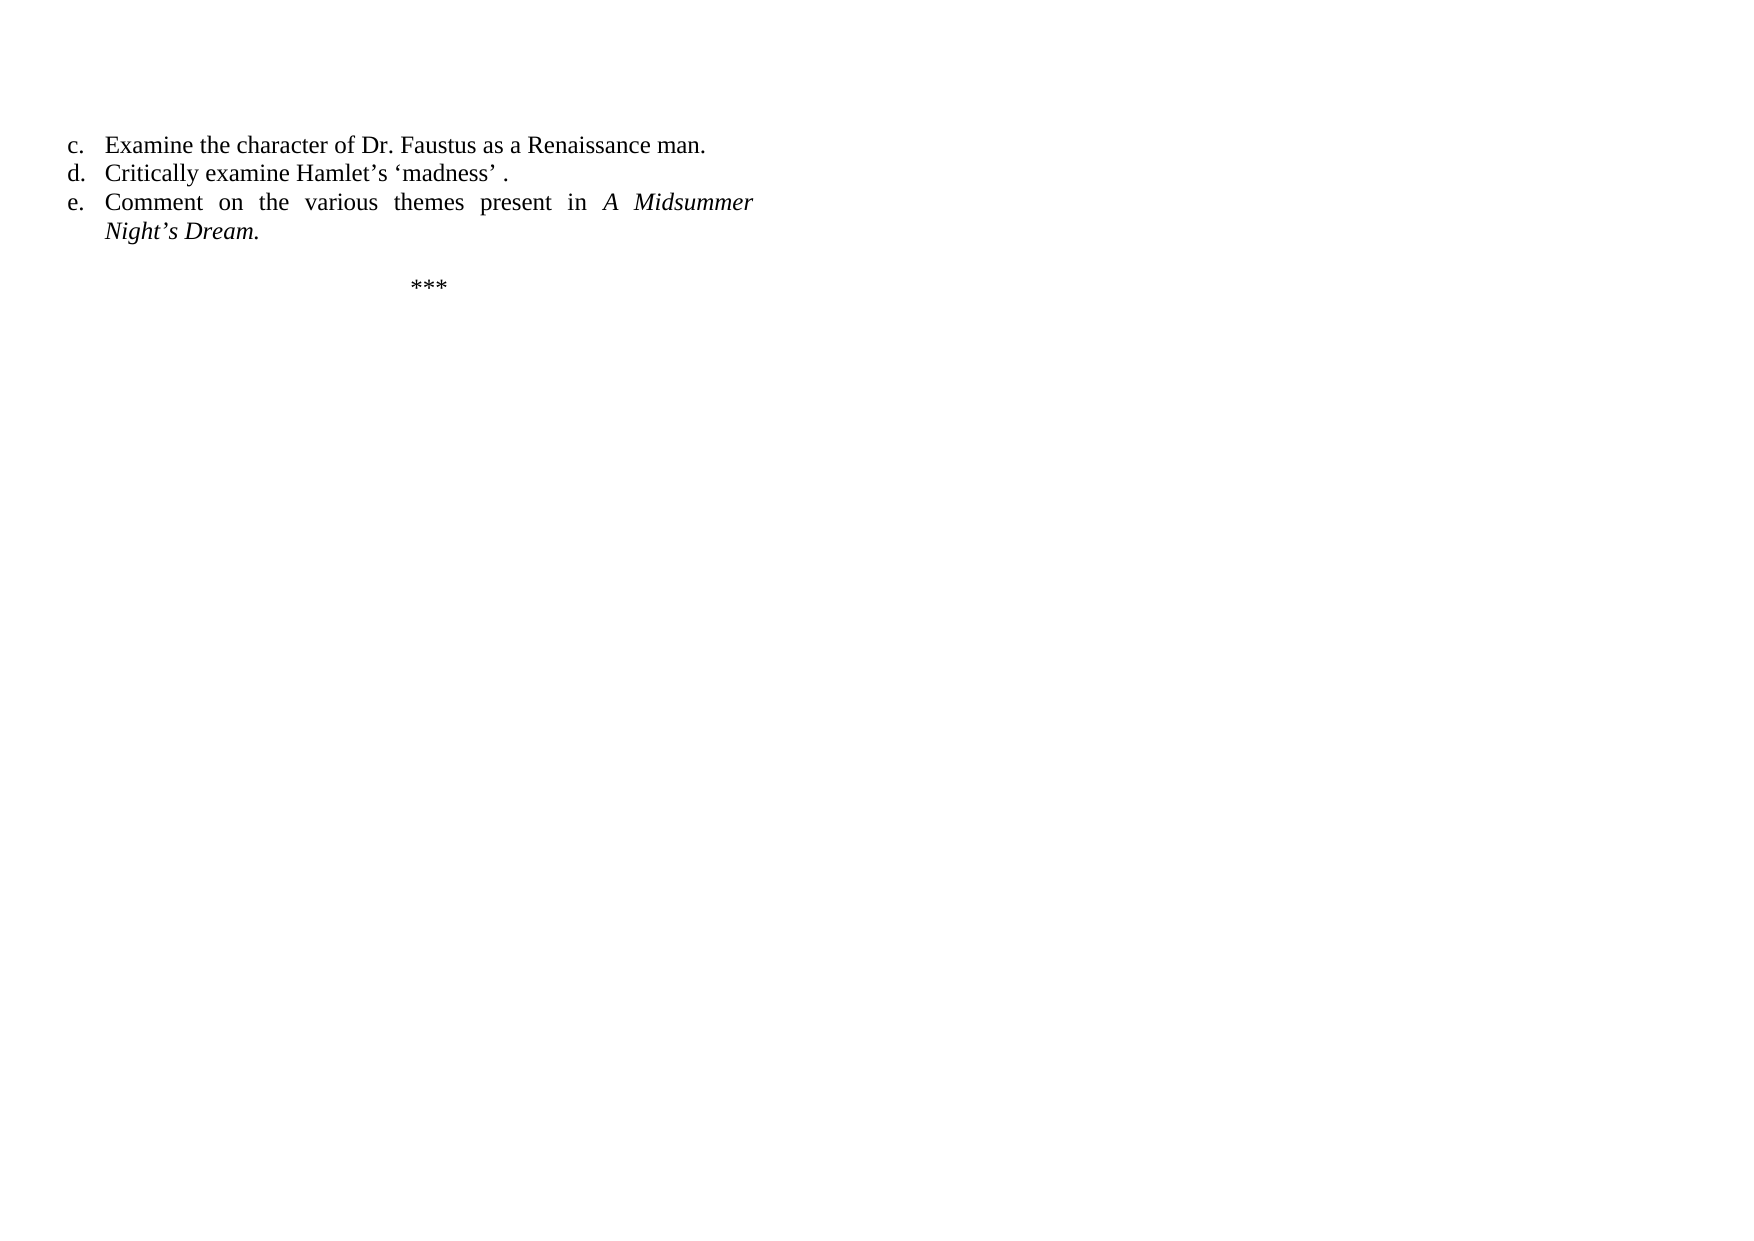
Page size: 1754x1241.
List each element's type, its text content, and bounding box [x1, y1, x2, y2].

list Critically examine Hamlet’s ‘madness’ . [67, 158, 753, 187]
list Comment on the various themes present in A Midsummer Night’s Dream. [67, 187, 753, 245]
text *** [104, 273, 753, 302]
list Examine the character of Dr. Faustus as a Renaissance man. [67, 130, 753, 158]
